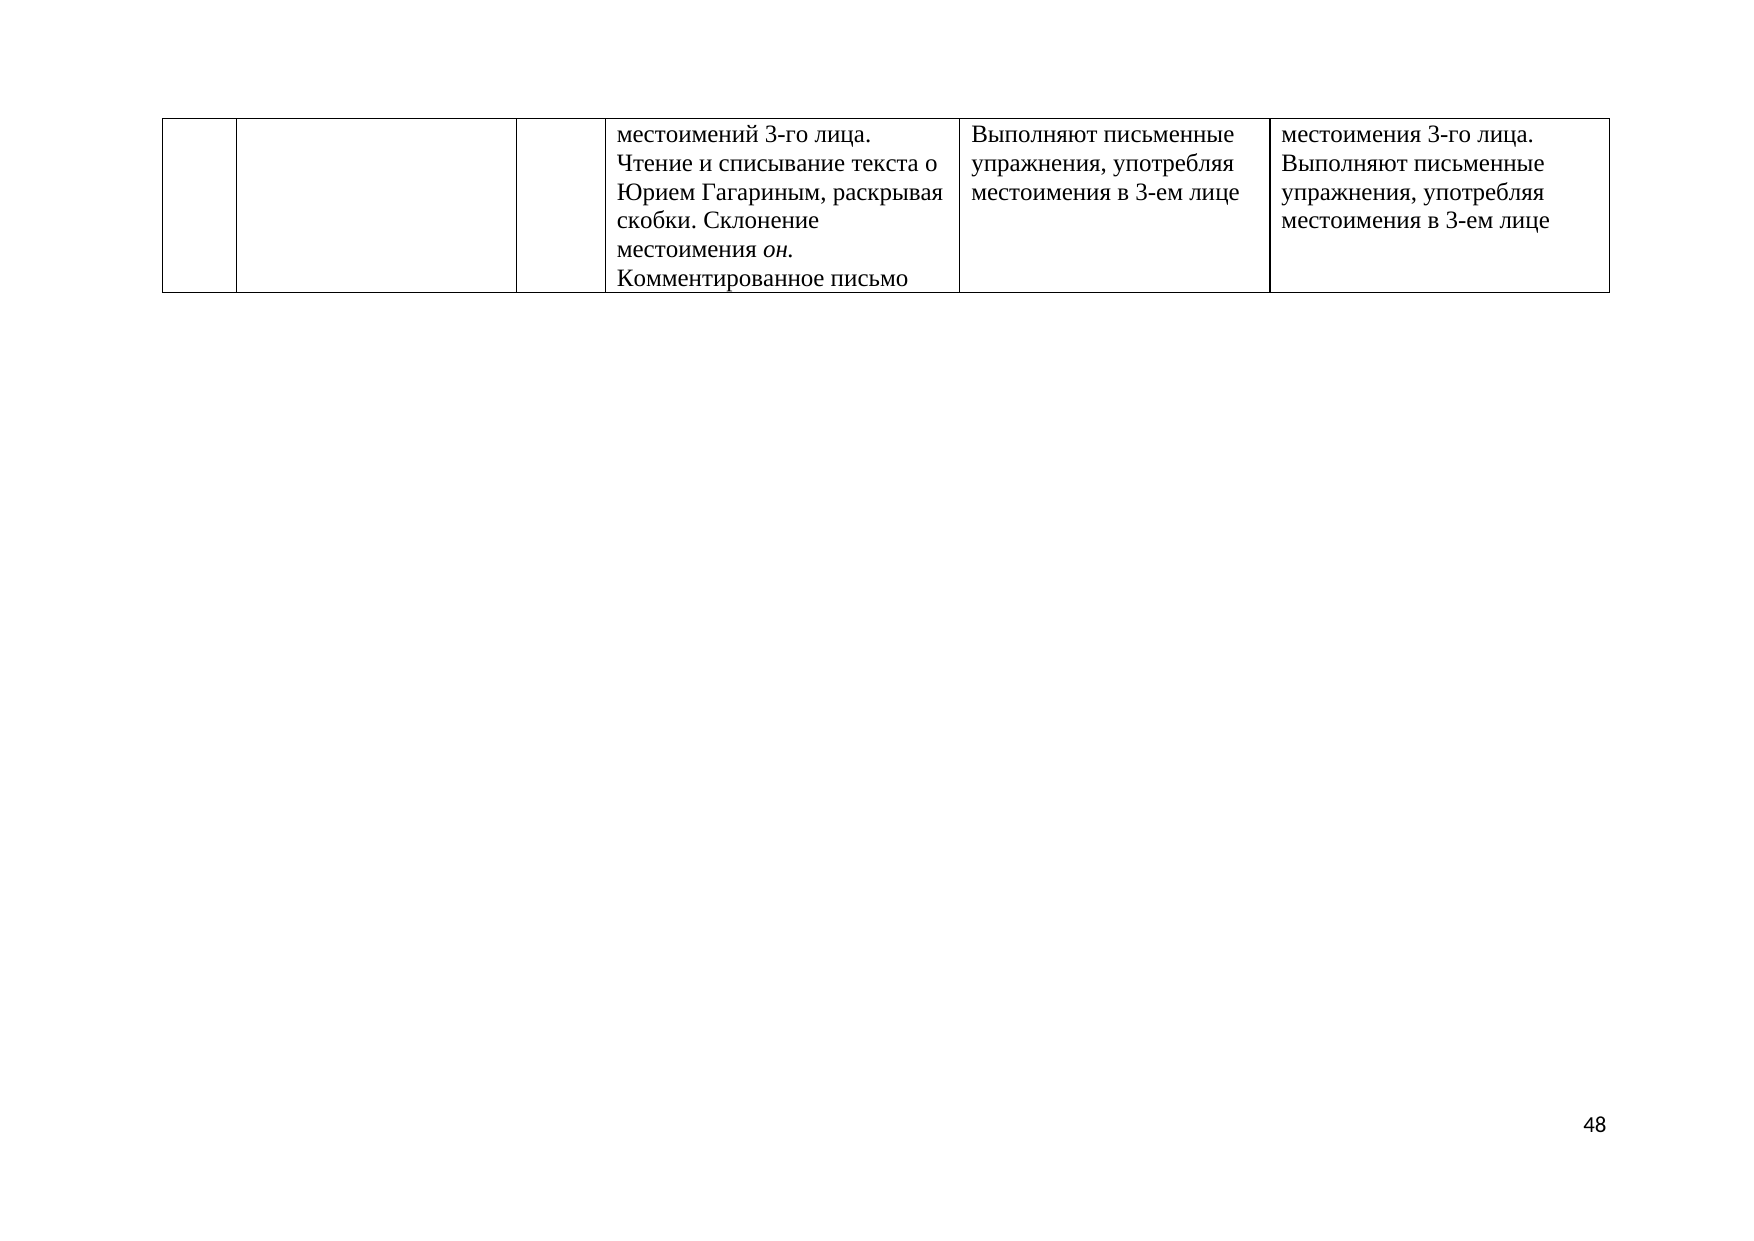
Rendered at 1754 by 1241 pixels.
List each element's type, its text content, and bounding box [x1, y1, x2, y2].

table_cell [237, 119, 516, 292]
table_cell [1271, 119, 1609, 292]
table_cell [960, 119, 1269, 292]
table_cell 1 [517, 119, 605, 292]
table_cell [163, 119, 236, 292]
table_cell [606, 119, 959, 292]
